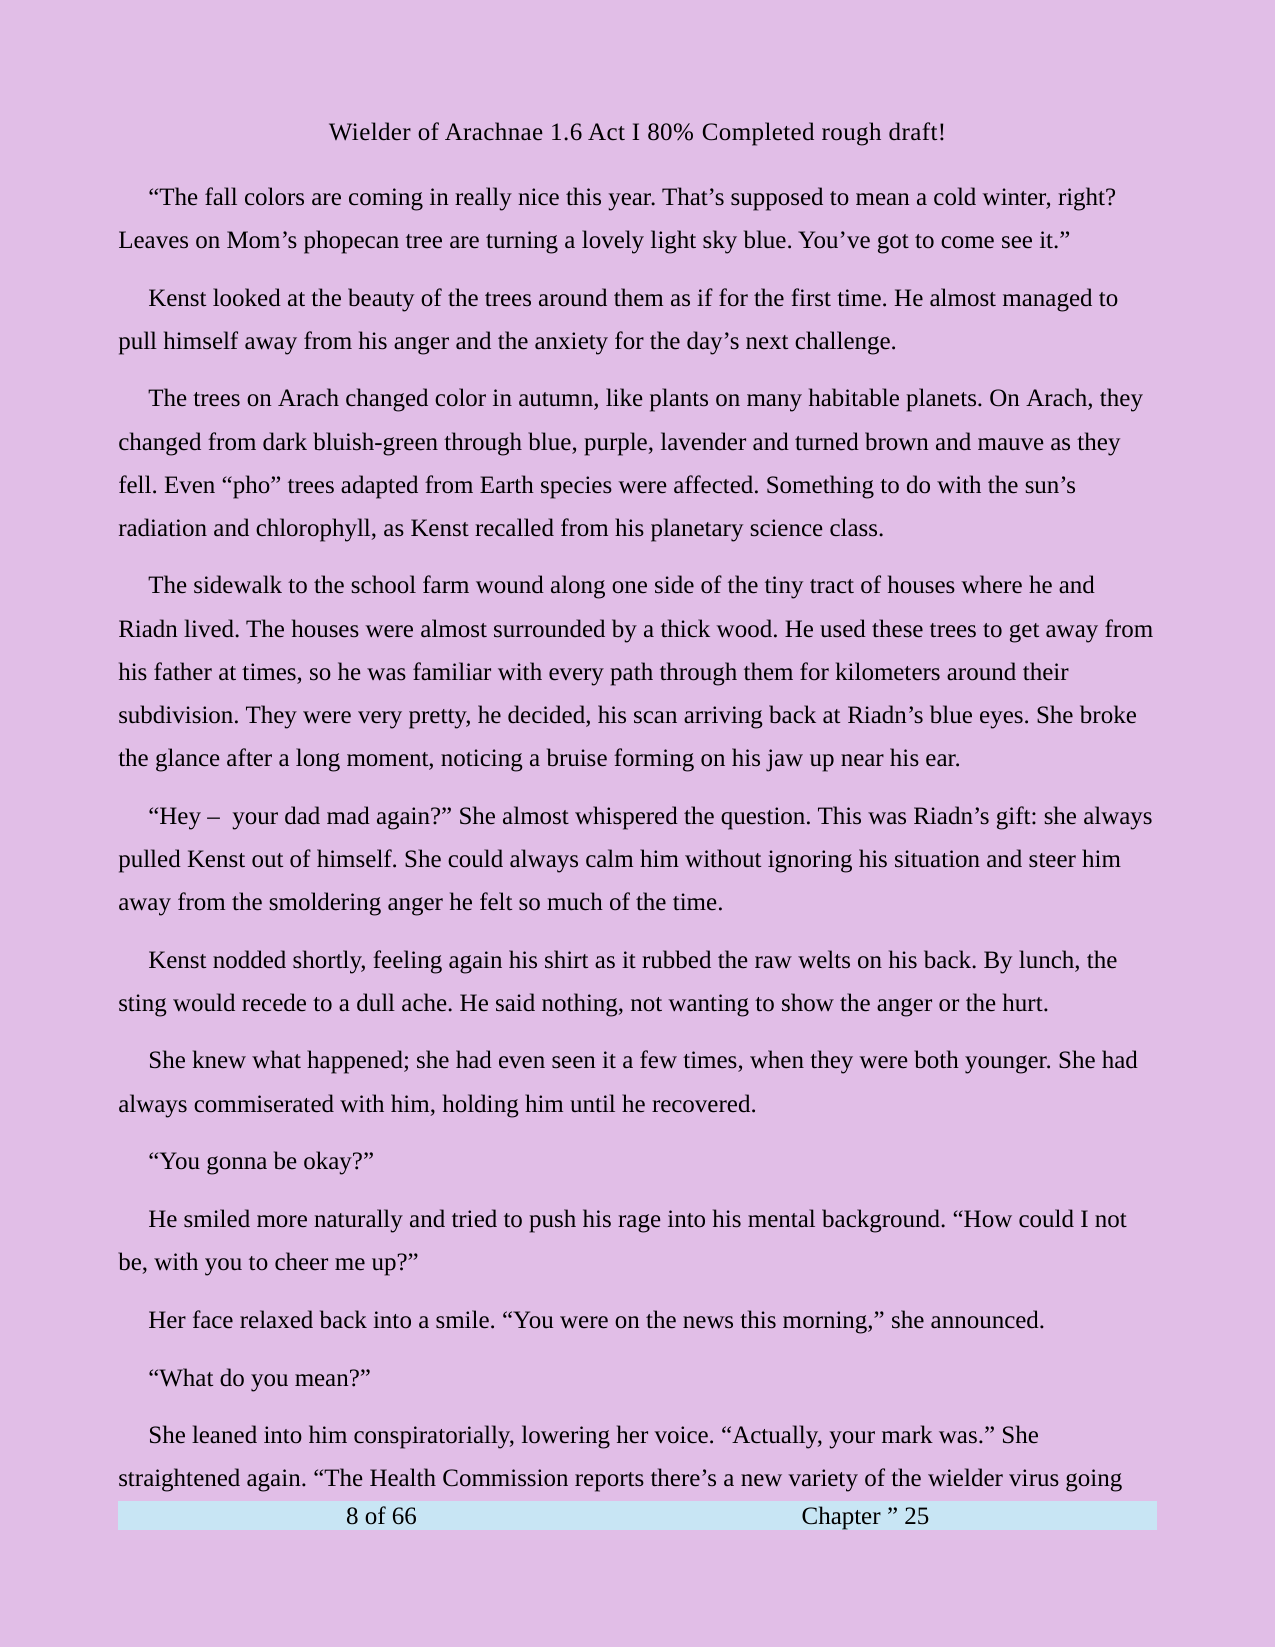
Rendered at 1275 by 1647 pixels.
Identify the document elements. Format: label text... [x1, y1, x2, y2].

text The trees on Arach changed color in autumn, like plants on many habitable planets. On Arach, they changed from dark bluish-green through blue, purple, lavender and turned brown and mauve as they fell. Even “pho” trees adapted from Earth species were affected. Something to do with the suns radiation and chlorophyll, as Kenst recalled from his planetary science class. [118, 383, 1157, 542]
text Kenst looked at the beauty of the trees around them as if for the first time. He almost managed to pull himself away from his anger and the anxiety for the days next challenge. [118, 283, 1157, 354]
text He smiled more naturally and tried to push his rage into his mental background. “How could I not be, with you to cheer me up?” [118, 1204, 1157, 1276]
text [118, 1420, 1157, 1492]
text The sidewalk to the school farm wound along one side of the tiny tract of houses where he and Riadn lived. The houses were almost surrounded by a thick wood. He used these trees to get away from his father at times, so he was familiar with every path through them for kilometers around their subdivision. They were very pretty, he decided, his scan arriving back at Riadns blue eyes. She broke the glance after a long moment, noticing a bruise forming on his jaw up near his ear. [118, 571, 1157, 772]
text “What do you mean?” [118, 1363, 1157, 1391]
text “You gonna be okay?” [118, 1146, 1157, 1175]
text She knew what happened; she had even seen it a few times, when they were both younger. She had always commiserated with him, holding him until he recovered. [118, 1046, 1157, 1117]
text Kenst nodded shortly, feeling again his shirt as it rubbed the raw welts on his back. By lunch, the sting would recede to a dull ache. He said nothing, not wanting to show the anger or the hurt. [118, 945, 1157, 1017]
text Her face relaxed back into a smile. “You were on the news this morning,” she announced. [118, 1305, 1157, 1334]
text “The fall colors are coming in really nice this year. Thats supposed to mean a cold winter, right? Leaves on Moms phopecan tree are turning a lovely light sky blue. Youve got to come see it.” [118, 182, 1157, 254]
text “Hey – your dad mad again?” She almost whispered the question. This was Riadns gift: she always pulled Kenst out of himself. She could always calm him without ignoring his situation and steer him away from the smoldering anger he felt so much of the time. [118, 801, 1157, 916]
